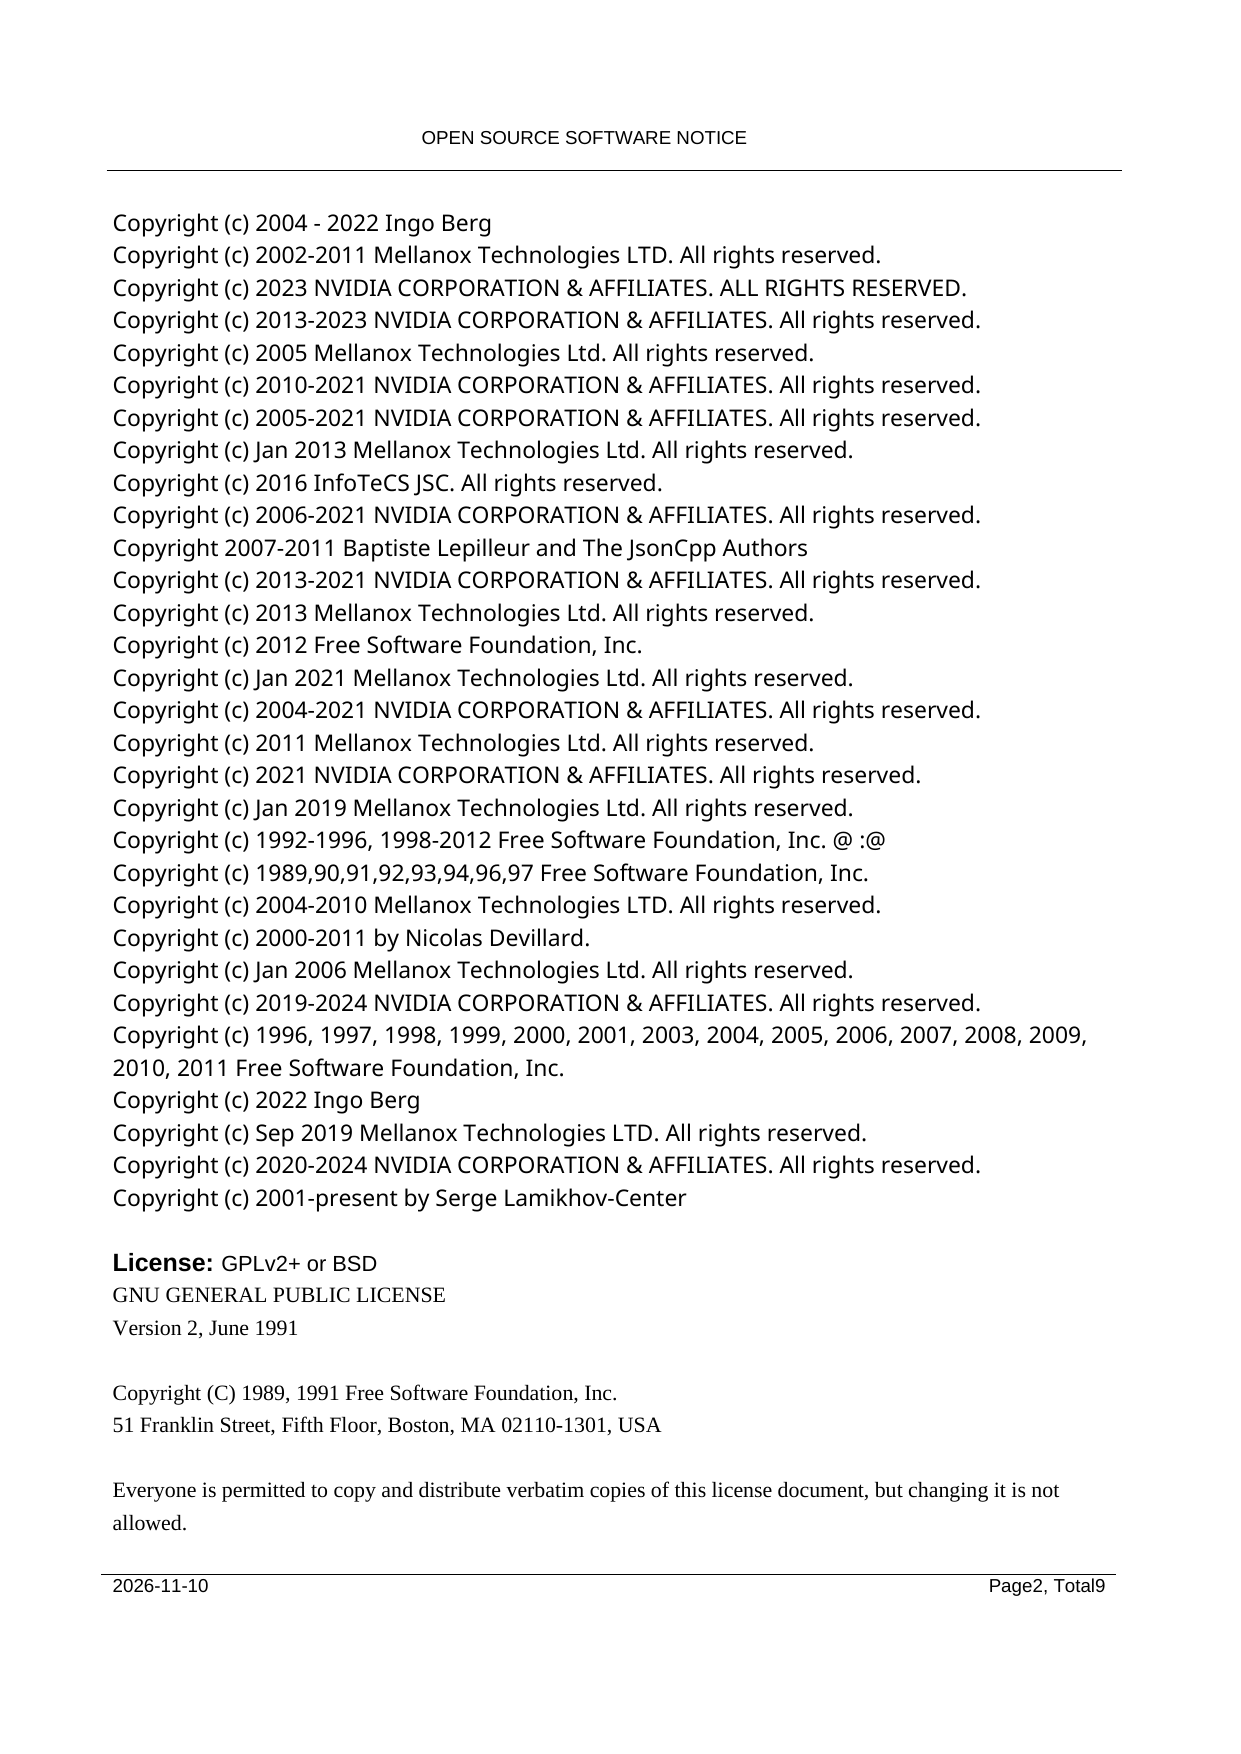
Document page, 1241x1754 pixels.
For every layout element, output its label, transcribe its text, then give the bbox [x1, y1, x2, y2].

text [112, 206, 1128, 1246]
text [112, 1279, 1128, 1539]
text License: GPLv2+ or BSD [112, 1246, 1128, 1279]
